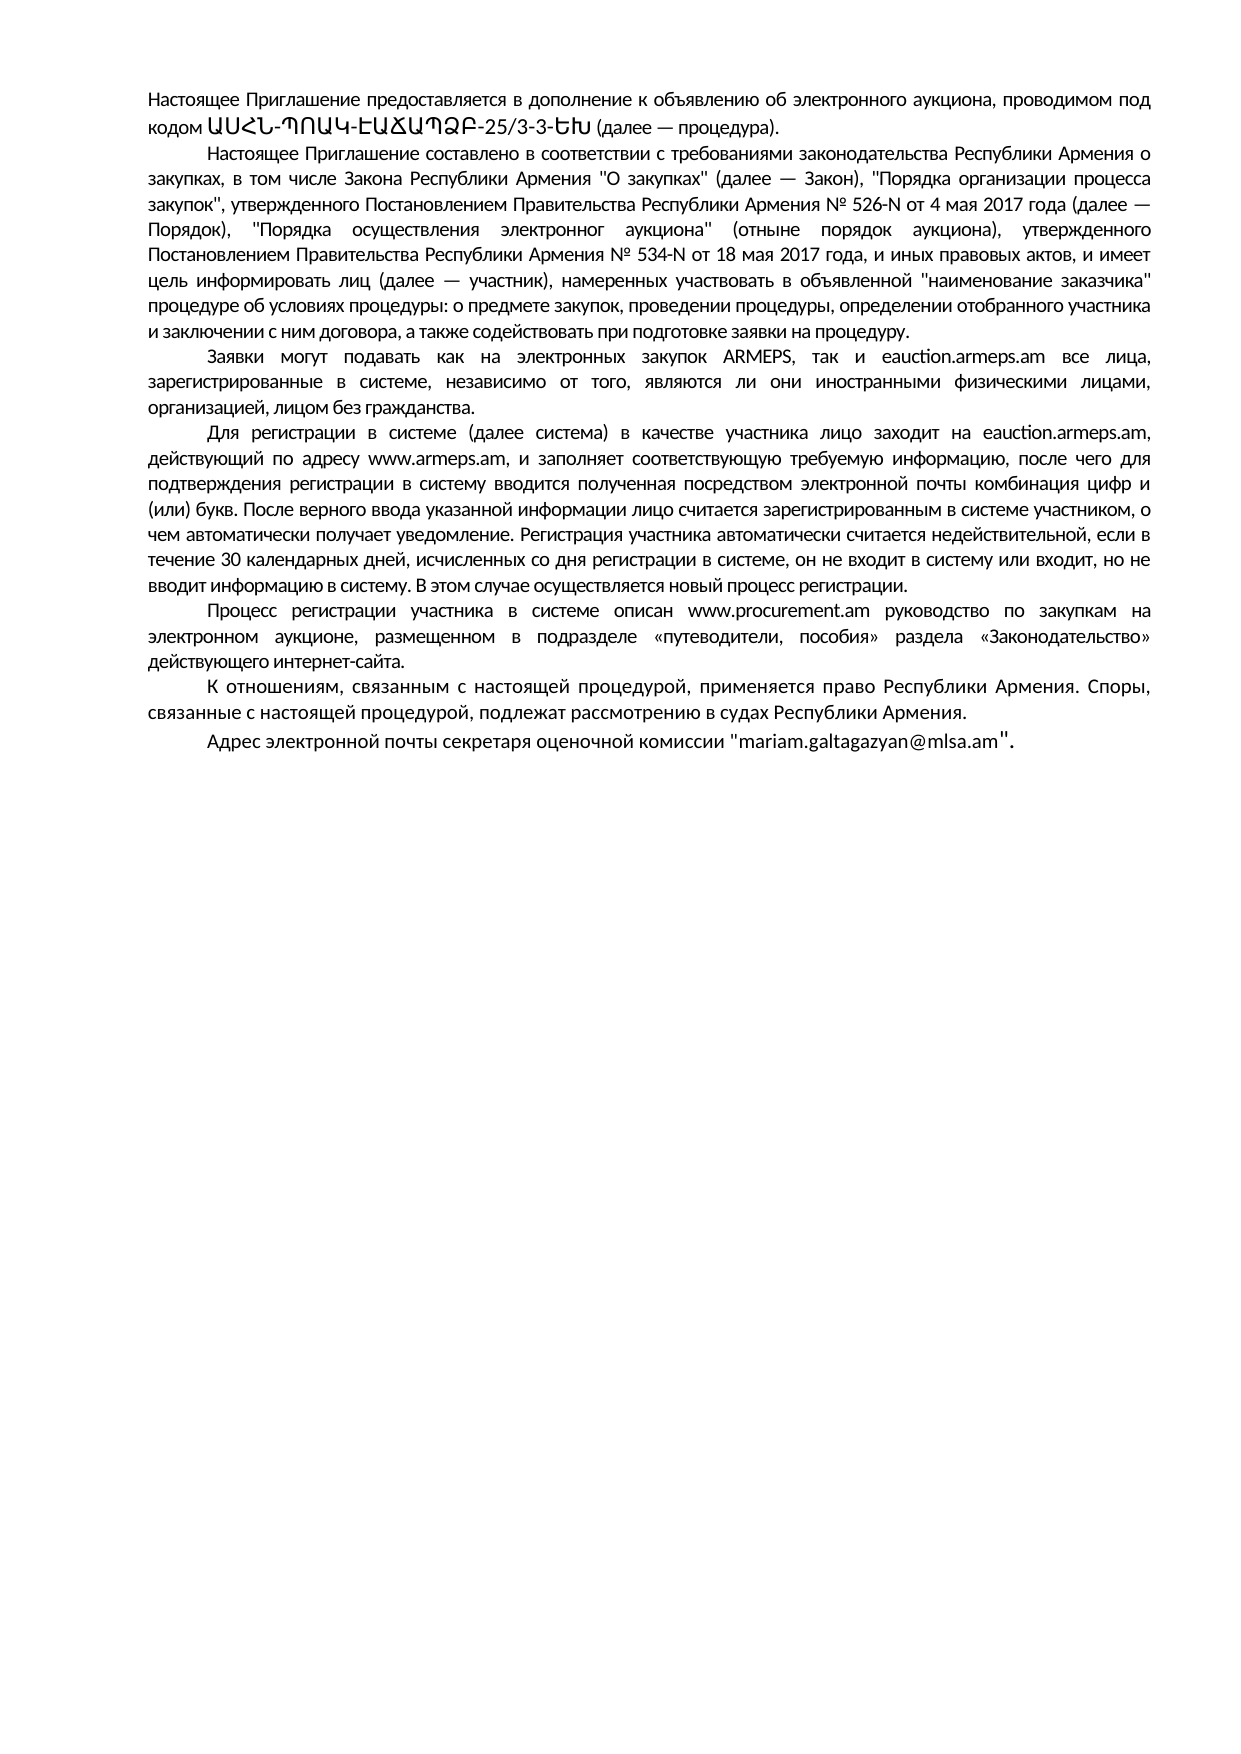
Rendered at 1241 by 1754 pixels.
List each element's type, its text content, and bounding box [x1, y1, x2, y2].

text Для регистрации в системе (далее система) в качестве участника лицо заходит на eauction.armeps.am, действующий по адресу www.armeps.am, и заполняет соответствующую требуемую информацию, после чего для подтверждения регистрации в систему вводится полученная посредством электронной почты комбинация цифр и (или) букв. После верного ввода указанной информации лицо считается зарегистрированным в системе участником, о чем автоматически получает уведомление. Регистрация участника автоматически считается недействительной, если в течение 30 календарных дней, исчисленных со дня регистрации в системе, он не входит в систему или входит, но не вводит информацию в систему. В этом случае осуществляется новый процесс регистрации. [148, 419, 1152, 597]
text Адрес электронной почты секретаря оценочной комиссии "mariam.galtagazyan@mlsa.am". [148, 724, 1152, 755]
text Заявки могут подавать как на электронных закупок ARMEPS, так и eauction.armeps.am все лица, зарегистрированные в системе, независимо от того, являются ли они иностранными физическими лицами, организацией, лицом без гражданства. [148, 343, 1152, 419]
text К отношениям, связанным с настоящей процедурой, применяется право Республики Армения. Споры, связанные с настоящей процедурой, подлежат рассмотрению в судах Республики Армения. [148, 674, 1152, 724]
text Настоящее Приглашение предоставляется в дополнение к объявлению об электронного аукциона, проводимом под кодом ԱՍՀՆ-ՊՈԱԿ-ԷԱՃԱՊՁԲ-25/3-3-ԵԽ (далее — процедура). [148, 86, 1152, 140]
text Настоящее Приглашение составлено в соответствии с требованиями законодательства Республики Армения о закупках, в том числе Закона Республики Армения "О закупках" (далее — Закон), "Порядка организации процесса закупок", утвержденного Постановлением Правительства Республики Армения № 526-N от 4 мая 2017 года (далее — Порядок), "Порядка осуществления электронног аукциона" (отныне порядок аукциона), утвержденного Постановлением Правительства Республики Армения № 534-N от 18 мая 2017 года, и иных правовых актов, и имеет цель информировать лиц (далее — участник), намеренных участвовать в объявленной "наименование заказчика" процедуре об условиях процедуры: о предмете закупок, проведении процедуры, определении отобранного участника и заключении с ним договора, а также содействовать при подготовке заявки на процедуру. [148, 140, 1152, 343]
text Процесс регистрации участника в системе описан www.procurement.am руководство по закупкам на электронном аукционе, размещенном в подразделе «путеводители, пособия» раздела «Законодательство» действующего интернет-сайта. [148, 597, 1152, 674]
